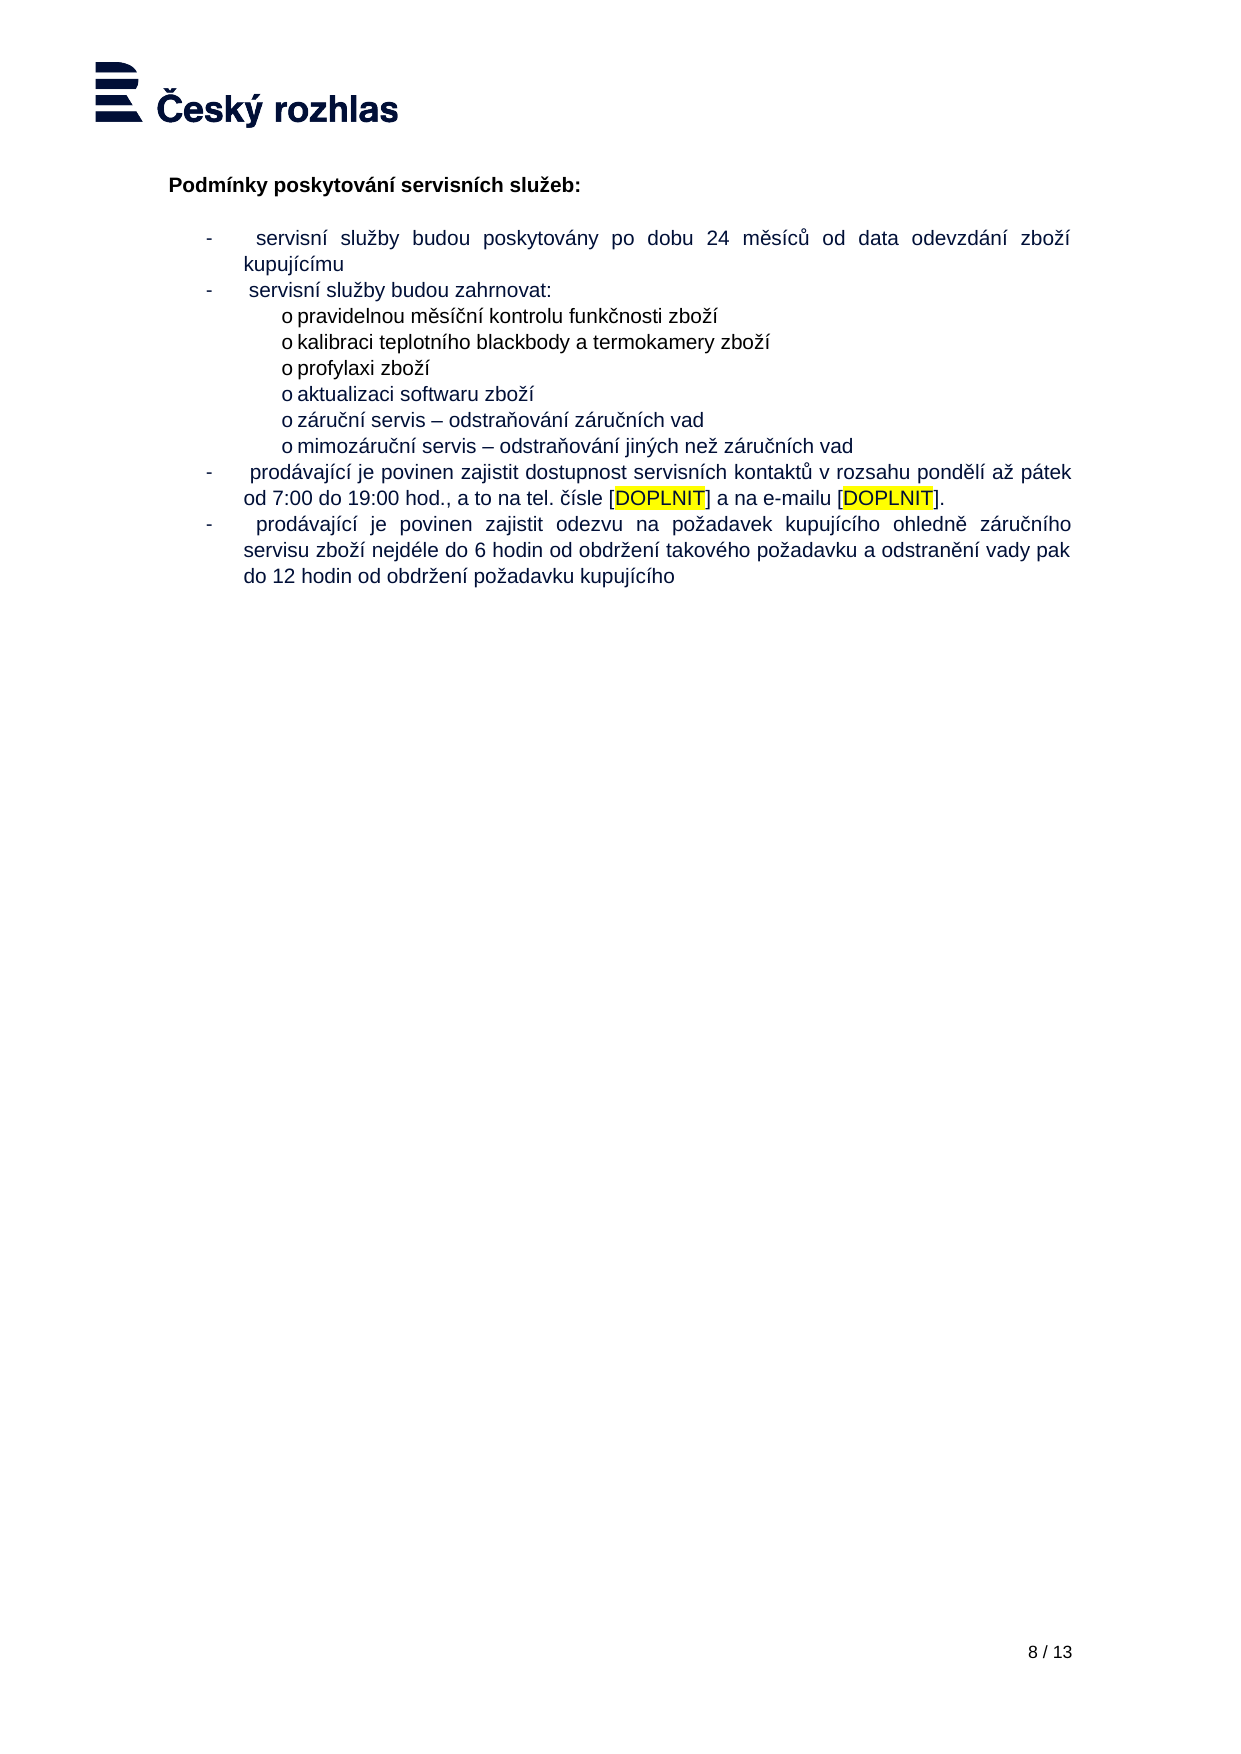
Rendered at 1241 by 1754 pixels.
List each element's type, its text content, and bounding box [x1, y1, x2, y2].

text - servisní služby budou poskytovány po dobu 24 měsíců od data odevzdání zboží kupujícímu [206, 224, 1072, 276]
text - prodávající je povinen zajistit odezvu na požadavek kupujícího ohledně záručního servisu zboží nejdéle do 6 hodin od obdržení takového požadavku a odstranění vady pak do 12 hodin od obdržení požadavku kupujícího [206, 511, 1072, 589]
list o pravidelnou měsíční kontrolu funkčnosti zboží [281, 302, 1072, 328]
picture [95, 62, 398, 128]
text Podmínky poskytování servisních služeb: [168, 172, 1072, 198]
list o kalibraci teplotního blackbody a termokamery zboží [281, 328, 1072, 354]
text o mimozáruční servis – odstraňování jiných než záručních vad [281, 432, 1072, 458]
text o aktualizaci softwaru zboží [281, 380, 1072, 406]
text - servisní služby budou zahrnovat: [206, 276, 1072, 302]
text - prodávající je povinen zajistit dostupnost servisních kontaktů v rozsahu pondělí až pátek od 7:00 do 19:00 hod., a to na tel. čísle [DOPLNIT] a na e-mailu [DOPLNIT]. [206, 458, 1072, 511]
list o profylaxi zboží [281, 354, 1072, 380]
text o záruční servis – odstraňování záručních vad [281, 406, 1072, 432]
